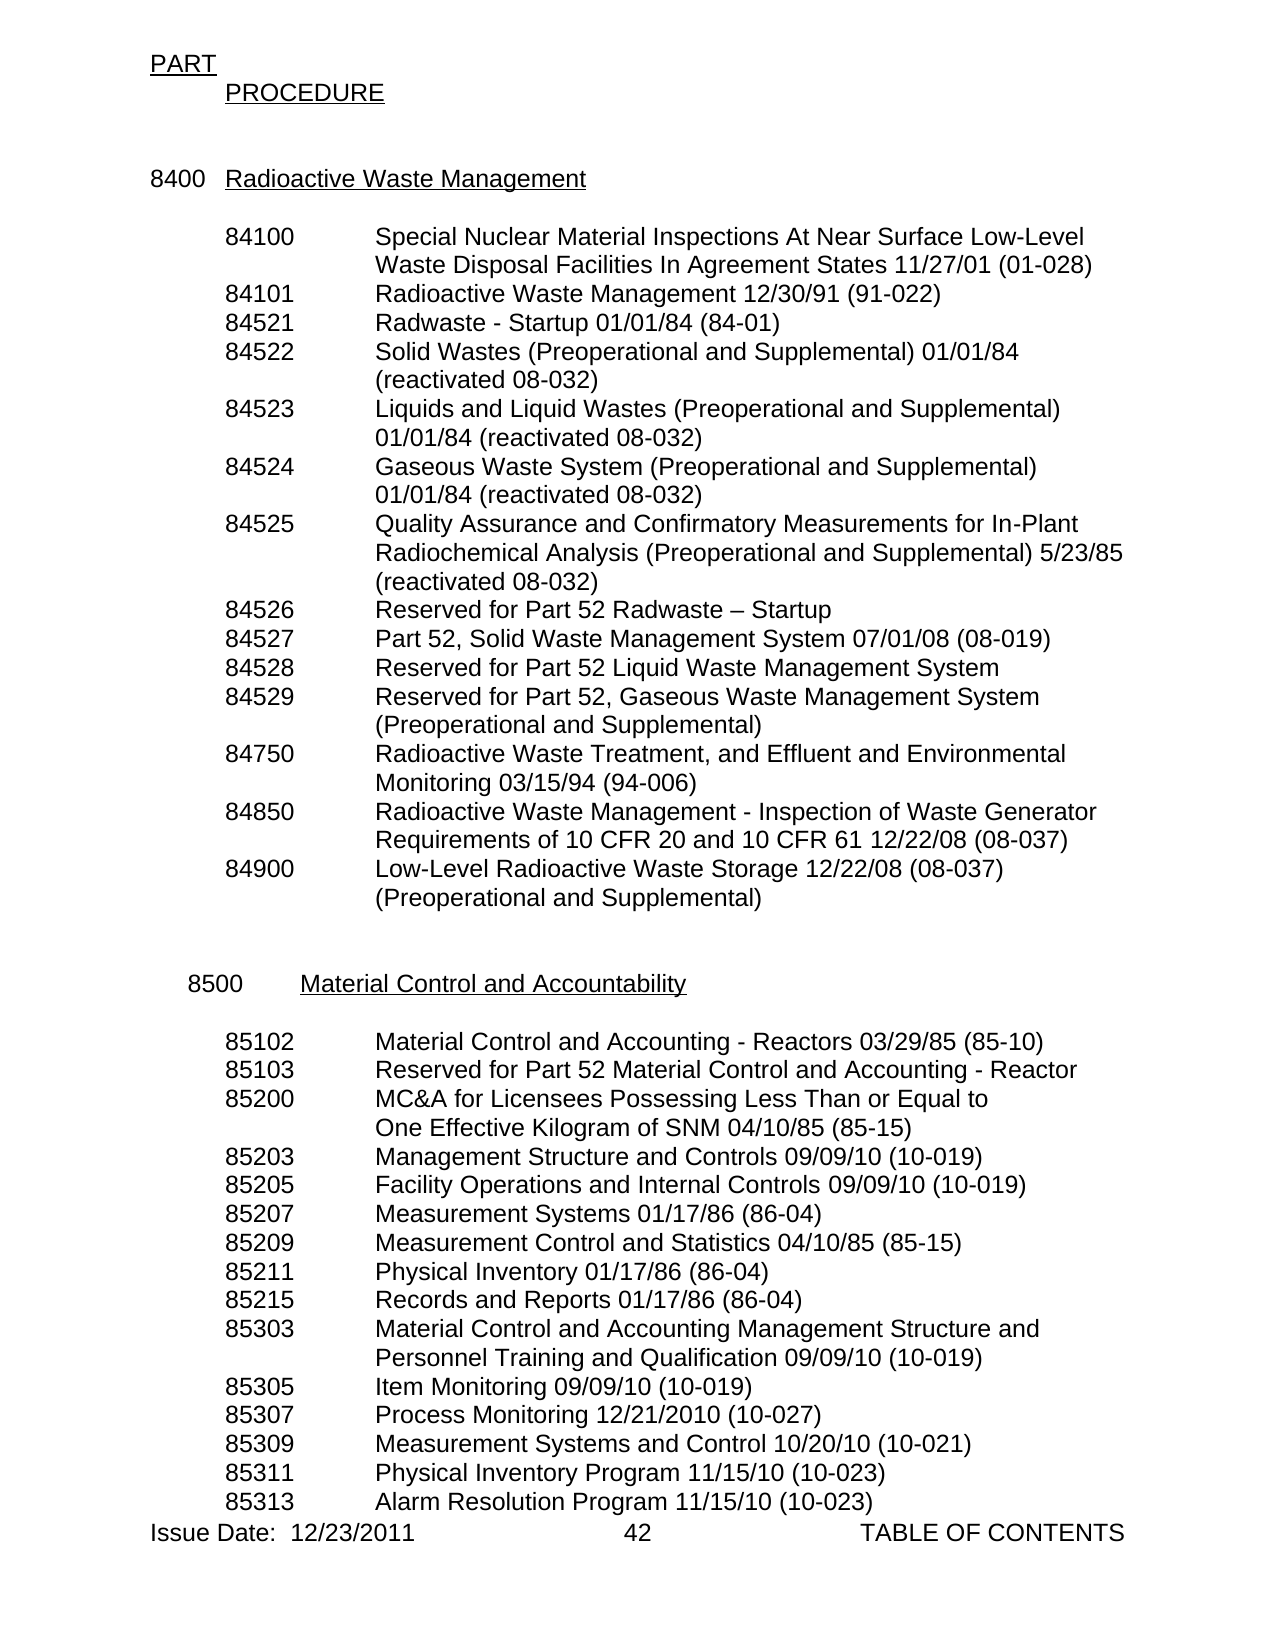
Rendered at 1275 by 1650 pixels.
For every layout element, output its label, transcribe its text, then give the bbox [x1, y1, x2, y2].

text 84850 Radioactive Waste Management - Inspection of Waste Generator Requirements of 10 CFR 20 and 10 CFR 61 12/22/08 (08-037) [225, 797, 1125, 854]
text 85303 Material Control and Accounting Management Structure and Personnel Training and Qualification 09/09/10 (10-019) [150, 1314, 1125, 1372]
text 84525 Quality Assurance and Confirmatory Measurements for In-Plant Radiochemical Analysis (Preoperational and Supplemental) 5/23/85 (reactivated 08-032) [150, 509, 1125, 595]
text 84100 Special Nuclear Material Inspections At Near Surface Low-Level [150, 222, 1125, 250]
text 85311 Physical Inventory Program 11/15/10 (10-023) [150, 1458, 1125, 1487]
text 85313 Alarm Resolution Program 11/15/10 (10-023) [150, 1487, 1125, 1515]
text 84900 Low-Level Radioactive Waste Storage 12/22/08 (08-037) [150, 854, 1125, 883]
text 85211 Physical Inventory 01/17/86 (86-04) [150, 1257, 1125, 1285]
text 84527 Part 52, Solid Waste Management System 07/01/08 (08-019) [150, 624, 1125, 653]
text 85207 Measurement Systems 01/17/86 (86-04) [225, 1199, 1125, 1228]
text 85209 Measurement Control and Statistics 04/10/85 (85-15) [225, 1228, 1125, 1257]
text 85205 Facility Operations and Internal Controls 09/09/10 (10-019) [150, 1170, 1125, 1199]
text 84523 Liquids and Liquid Wastes (Preoperational and Supplemental) 01/01/84 (reactivated 08-032) [150, 394, 1125, 452]
text 85307 Process Monitoring 12/21/2010 (10-027) [150, 1400, 1125, 1429]
text 84526 Reserved for Part 52 Radwaste – Startup [150, 595, 1125, 624]
text 85305 Item Monitoring 09/09/10 (10-019) [150, 1372, 1125, 1400]
text Monitoring 03/15/94 (94-006) [150, 768, 1125, 797]
text 84528 Reserved for Part 52 Liquid Waste Management System [225, 653, 1125, 682]
text 85309 Measurement Systems and Control 10/20/10 (10-021) [150, 1429, 1125, 1458]
text 8400 Radioactive Waste Management [150, 164, 1125, 193]
text (Preoperational and Supplemental) [150, 883, 1125, 912]
text 84522 Solid Wastes (Preoperational and Supplemental) 01/01/84 (reactivated 08-032) [150, 337, 1125, 394]
text 85102 Material Control and Accounting - Reactors 03/29/85 (85-10) [225, 1027, 1125, 1055]
text 85103 Reserved for Part 52 Material Control and Accounting - Reactor [225, 1055, 1125, 1084]
text 84101 Radioactive Waste Management 12/30/91 (91-022) [225, 279, 1125, 308]
text One Effective Kilogram of SNM 04/10/85 (85-15) [225, 1113, 1125, 1142]
list Material Control and Accountability [187, 969, 1125, 998]
text 85200 MC&A for Licensees Possessing Less Than or Equal to [225, 1084, 1125, 1113]
text 85215 Records and Reports 01/17/86 (86-04) [150, 1285, 1125, 1314]
text Waste Disposal Facilities In Agreement States 11/27/01 (01-028) [150, 250, 1125, 279]
text 85203 Management Structure and Controls 09/09/10 (10-019) [150, 1142, 1125, 1170]
text 84750 Radioactive Waste Treatment, and Effluent and Environmental [225, 739, 1125, 768]
text 84524 Gaseous Waste System (Preoperational and Supplemental) 01/01/84 (reactivated 08-032) [150, 452, 1125, 509]
text 84521 Radwaste - Startup 01/01/84 (84-01) [150, 308, 1125, 337]
text 84529 Reserved for Part 52, Gaseous Waste Management System (Preoperational and Supplemental) [225, 682, 1125, 739]
